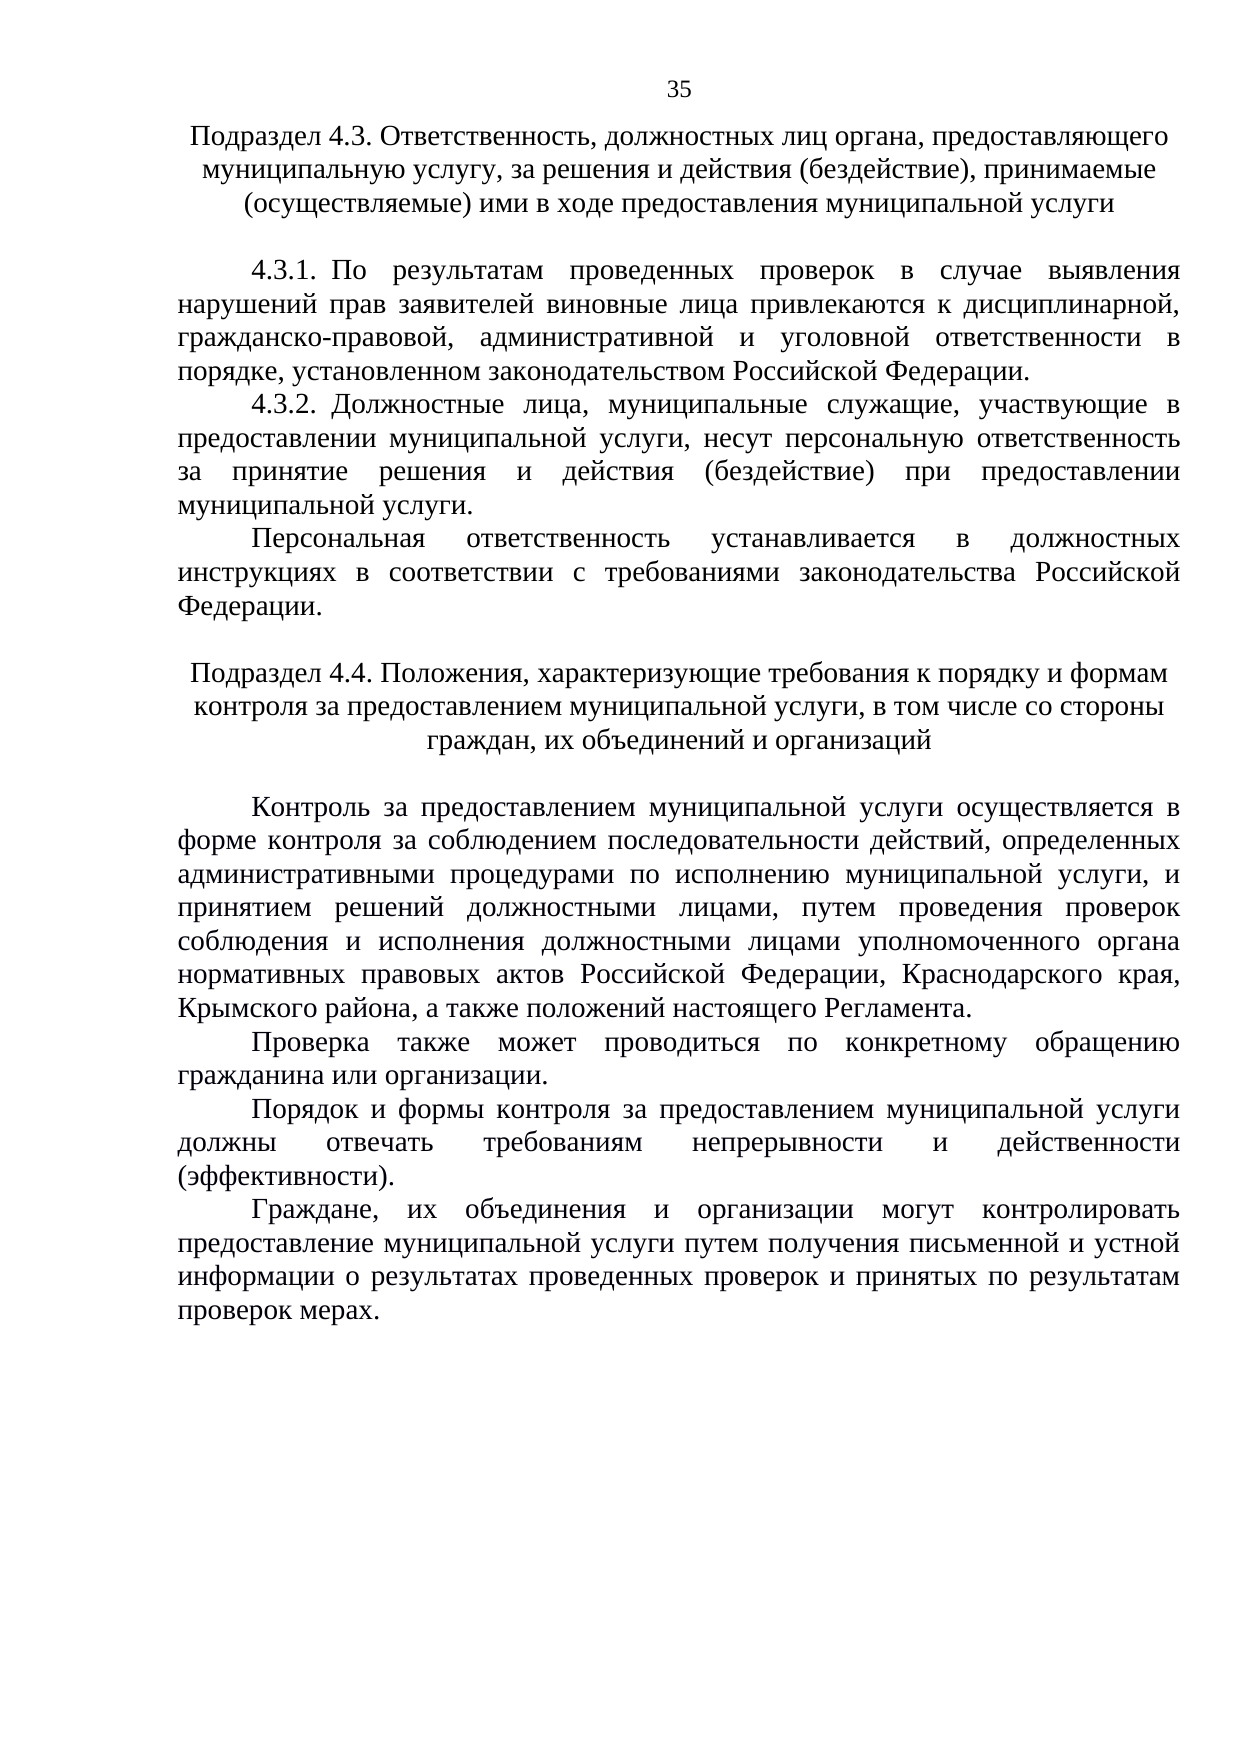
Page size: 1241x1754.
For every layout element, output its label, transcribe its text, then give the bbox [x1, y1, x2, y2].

text Порядок и формы контроля за предоставлением муниципальной услуги должны отвечать требованиям непрерывности и действенности (эффективности). [177, 1091, 1181, 1191]
text Контроль за предоставлением муниципальной услуги осуществляется в форме контроля за соблюдением последовательности действий, определенных административными процедурами по исполнению муниципальной услуги, и принятием решений должностными лицами, путем проведения проверок соблюдения и исполнения должностными лицами уполномоченного органа нормативных правовых актов Российской Федерации, Краснодарского края, Крымского района, а также положений настоящего Регламента. [177, 789, 1181, 1024]
text 4.3.2. Должностные лица, муниципальные служащие, участвующие в предоставлении муниципальной услуги, несут персональную ответственность за принятие решения и действия (бездействие) при предоставлении муниципальной услуги. [177, 386, 1181, 521]
text 4.3.1. По результатам проведенных проверок в случае выявления нарушений прав заявителей виновные лица привлекаются к дисциплинарной, гражданско-правовой, административной и уголовной ответственности в порядке, установленном законодательством Российской Федерации. [177, 252, 1181, 386]
text Подраздел 4.4. Положения, характеризующие требования к порядку и формам контроля за предоставлением муниципальной услуги, в том числе со стороны граждан, их объединений и организаций [177, 655, 1181, 755]
text Граждане, их объединения и организации могут контролировать предоставление муниципальной услуги путем получения письменной и устной информации о результатах проведенных проверок и принятых по результатам проверок мерах. [177, 1191, 1181, 1326]
text Персональная ответственность устанавливается в должностных инструкциях в соответствии с требованиями законодательства Российской Федерации. [177, 521, 1181, 621]
text Подраздел 4.3. Ответственность, должностных лиц органа, предоставляющего муниципальную услугу, за решения и действия (бездействие), принимаемые (осуществляемые) ими в ходе предоставления муниципальной услуги [177, 118, 1181, 219]
text Проверка также может проводиться по конкретному обращению гражданина или организации. [177, 1024, 1181, 1091]
